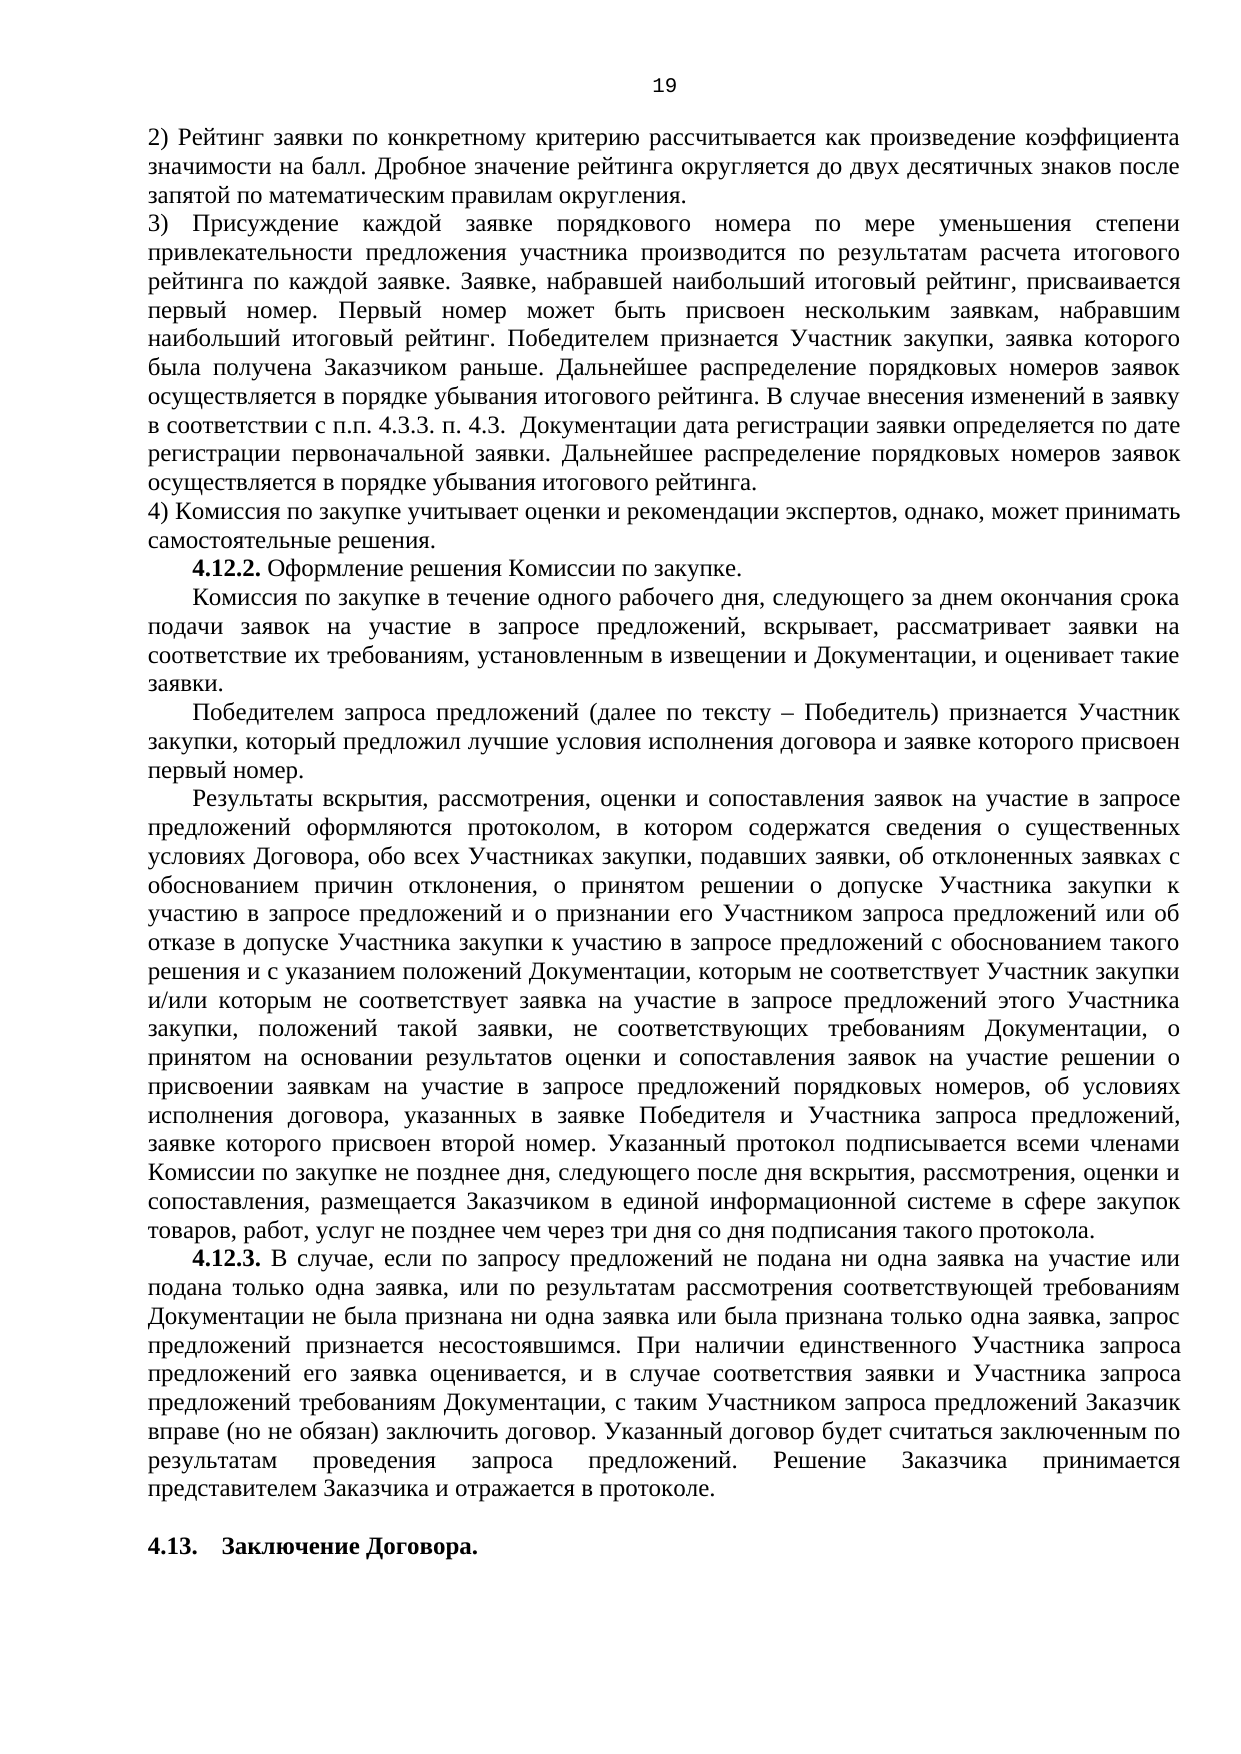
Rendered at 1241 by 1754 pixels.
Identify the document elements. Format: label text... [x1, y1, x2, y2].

text 3) Присуждение каждой заявке порядкового номера по мере уменьшения степени привлекательности предложения участника производится по результатам расчета итогового рейтинга по каждой заявке. Заявке, набравшей наибольший итоговый рейтинг, присваивается первый номер. Первый номер может быть присвоен нескольким заявкам, набравшим наибольший итоговый рейтинг. Победителем признается Участник закупки, заявка которого была получена Заказчиком раньше. Дальнейшее распределение порядковых номеров заявок осуществляется в порядке убывания итогового рейтинга. В случае внесения изменений в заявку в соответствии с п.п. 4.3.3. п. 4.3. Документации дата регистрации заявки определяется по дате регистрации первоначальной заявки. Дальнейшее распределение порядковых номеров заявок осуществляется в порядке убывания итогового рейтинга. [148, 208, 1181, 496]
text Победителем запроса предложений (далее по тексту – Победитель) признается Участник закупки, который предложил лучшие условия исполнения договора и заявке которого присвоен первый номер. [148, 697, 1181, 783]
text 4.12.3. В случае, если по запросу предложений не подана ни одна заявка на участие или подана только одна заявка, или по результатам рассмотрения соответствующей требованиям Документации не была признана ни одна заявка или была признана только одна заявка, запрос предложений признается несостоявшимся. При наличии единственного Участника запроса предложений его заявка оценивается, и в случае соответствия заявки и Участника запроса предложений требованиям Документации, с таким Участником запроса предложений Заказчик вправе (но не обязан) заключить договор. Указанный договор будет считаться заключенным по результатам проведения запроса предложений. Решение Заказчика принимается представителем Заказчика и отражается в протоколе. [148, 1243, 1181, 1502]
text 4.13. Заключение Договора. [148, 1531, 1181, 1560]
text Результаты вскрытия, рассмотрения, оценки и сопоставления заявок на участие в запросе предложений оформляются протоколом, в котором содержатся сведения о существенных условиях Договора, обо всех Участниках закупки, подавших заявки, об отклоненных заявках с обоснованием причин отклонения, о принятом решении о допуске Участника закупки к участию в запросе предложений и о признании его Участником запроса предложений или об отказе в допуске Участника закупки к участию в запросе предложений с обоснованием такого решения и с указанием положений Документации, которым не соответствует Участник закупки и/или которым не соответствует заявка на участие в запросе предложений этого Участника закупки, положений такой заявки, не соответствующих требованиям Документации, о принятом на основании результатов оценки и сопоставления заявок на участие решении о присвоении заявкам на участие в запросе предложений порядковых номеров, об условиях исполнения договора, указанных в заявке Победителя и Участника запроса предложений, заявке которого присвоен второй номер. Указанный протокол подписывается всеми членами Комиссии по закупке не позднее дня, следующего после дня вскрытия, рассмотрения, оценки и сопоставления, размещается Заказчиком в единой информационной системе в сфере закупок товаров, работ, услуг не позднее чем через три дня со дня подписания такого протокола. [148, 783, 1181, 1243]
text 4) Комиссия по закупке учитывает оценки и рекомендации экспертов, однако, может принимать самостоятельные решения. [148, 496, 1181, 553]
text 4.12.2. Оформление решения Комиссии по закупке. [148, 553, 1181, 582]
text 2) Рейтинг заявки по конкретному критерию рассчитывается как произведение коэффициента значимости на балл. Дробное значение рейтинга округляется до двух десятичных знаков после запятой по математическим правилам округления. [148, 122, 1181, 208]
text Комиссия по закупке в течение одного рабочего дня, следующего за днем окончания срока подачи заявок на участие в запросе предложений, вскрывает, рассматривает заявки на соответствие их требованиям, установленным в извещении и Документации, и оценивает такие заявки. [148, 582, 1181, 697]
